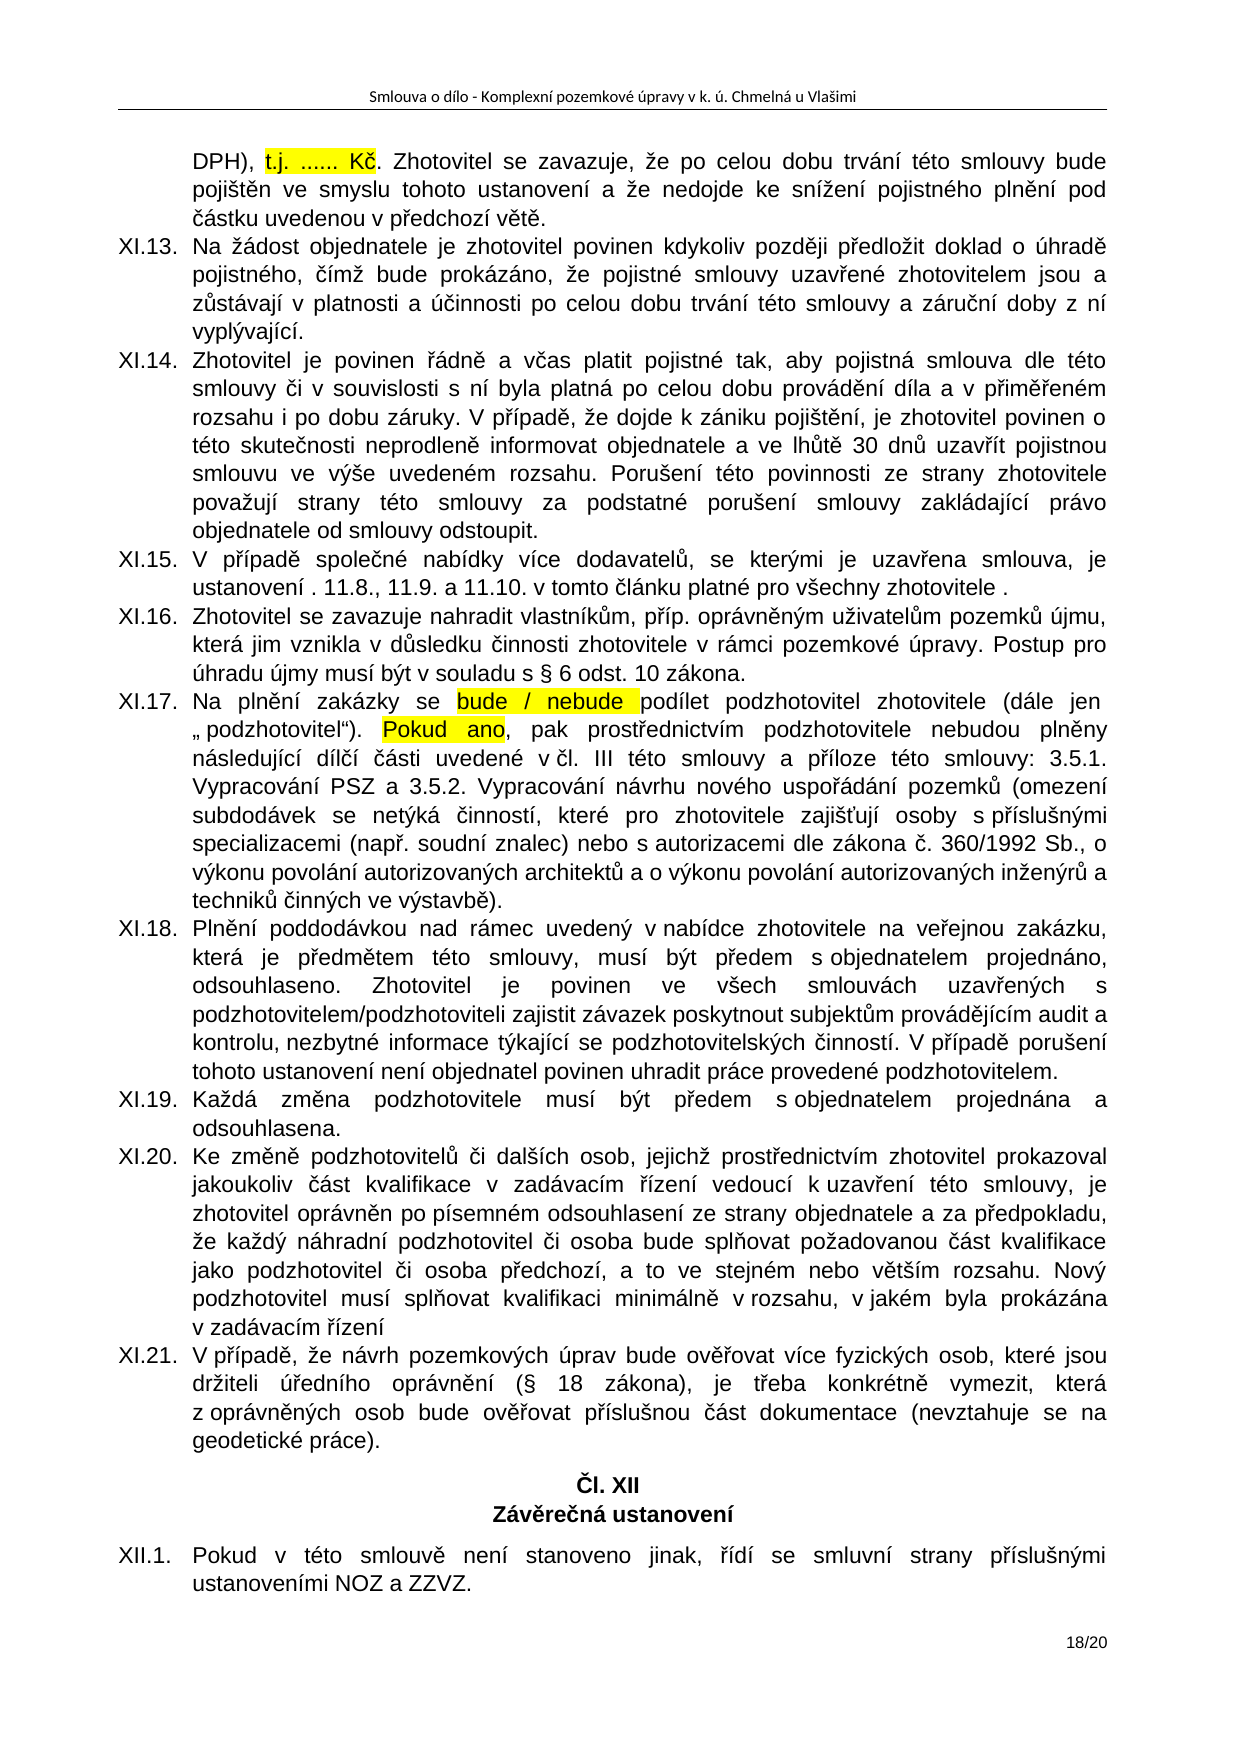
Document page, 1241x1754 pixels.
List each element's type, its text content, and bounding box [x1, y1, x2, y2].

list Na plnění zakázky se bude / nebude podílet podzhotovitel zhotovitele (dále jen „ podzhotovitel“). Pokud ano, pak prostřednictvím podzhotovitele nebudou plněny následující dílčí části uvedené v čl. III této smlouvy a příloze této smlouvy: 3.5.1. Vypracování PSZ a 3.5.2. Vypracování návrhu nového uspořádání pozemků (omezení subdodávek se netýká činností, které pro zhotovitele zajišťují osoby s příslušnými specializacemi (např. soudní znalec) nebo s autorizacemi dle zákona č. 360/1992 Sb., o výkonu povolání autorizovaných architektů a o výkonu povolání autorizovaných inženýrů a techniků činných ve výstavbě). [118, 688, 1107, 913]
list Pokud v této smlouvě není stanoveno jinak, řídí se smluvní strany příslušnými ustanoveními NOZ a ZZVZ. [118, 1542, 1107, 1597]
list Každá změna podzhotovitele musí být předem s objednatelem projednána a odsouhlasena. [118, 1086, 1107, 1141]
text Závěrečná ustanovení [118, 1472, 1107, 1527]
list V případě společné nabídky více dodavatelů, se kterými je uzavřena smlouva, je ustanovení . 11.8., 11.9. a 11.10. v tomto článku platné pro všechny zhotovitele . [118, 546, 1107, 601]
list Zhotovitel se zavazuje nahradit vlastníkům, příp. oprávněným uživatelům pozemků újmu, která jim vznikla v důsledku činnosti zhotovitele v rámci pozemkové úpravy. Postup pro úhradu újmy musí být v souladu s § 6 odst. 10 zákona. [118, 603, 1107, 686]
list Ke změně podzhotovitelů či dalších osob, jejichž prostřednictvím zhotovitel prokazoval jakoukoliv část kvalifikace v zadávacím řízení vedoucí k uzavření této smlouvy, je zhotovitel oprávněn po písemném odsouhlasení ze strany objednatele a za předpokladu, že každý náhradní podzhotovitel či osoba bude splňovat požadovanou část kvalifikace jako podzhotovitel či osoba předchozí, a to ve stejném nebo větším rozsahu. Nový podzhotovitel musí splňovat kvalifikaci minimálně v rozsahu, v jakém byla prokázána v zadávacím řízení [118, 1143, 1107, 1340]
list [118, 148, 1107, 231]
list Plnění poddodávkou nad rámec uvedený v nabídce zhotovitele na veřejnou zakázku, která je předmětem této smlouvy, musí být předem s objednatelem projednáno, odsouhlaseno. Zhotovitel je povinen ve všech smlouvách uzavřených s podzhotovitelem/podzhotoviteli zajistit závazek poskytnout subjektům provádějícím audit a kontrolu, nezbytné informace týkající se podzhotovitelských činností. V případě porušení tohoto ustanovení není objednatel povinen uhradit práce provedené podzhotovitelem. [118, 915, 1107, 1084]
list Zhotovitel je povinen řádně a včas platit pojistné tak, aby pojistná smlouva dle této smlouvy či v souvislosti s ní byla platná po celou dobu provádění díla a v přiměřeném rozsahu i po dobu záruky. V případě, že dojde k zániku pojištění, je zhotovitel povinen o této skutečnosti neprodleně informovat objednatele a ve lhůtě 30 dnů uzavřít pojistnou smlouvu ve výše uvedeném rozsahu. Porušení této povinnosti ze strany zhotovitele považují strany této smlouvy za podstatné porušení smlouvy zakládající právo objednatele od smlouvy odstoupit. [118, 347, 1107, 544]
list Na žádost objednatele je zhotovitel povinen kdykoliv později předložit doklad o úhradě pojistného, čímž bude prokázáno, že pojistné smlouvy uzavřené zhotovitelem jsou a zůstávají v platnosti a účinnosti po celou dobu trvání této smlouvy a záruční doby z ní vyplývající. [118, 233, 1107, 344]
list V případě, že návrh pozemkových úprav bude ověřovat více fyzických osob, které jsou držiteli úředního oprávnění (§ 18 zákona), je třeba konkrétně vymezit, která z oprávněných osob bude ověřovat příslušnou část dokumentace (nevztahuje se na geodetické práce). [118, 1342, 1107, 1454]
